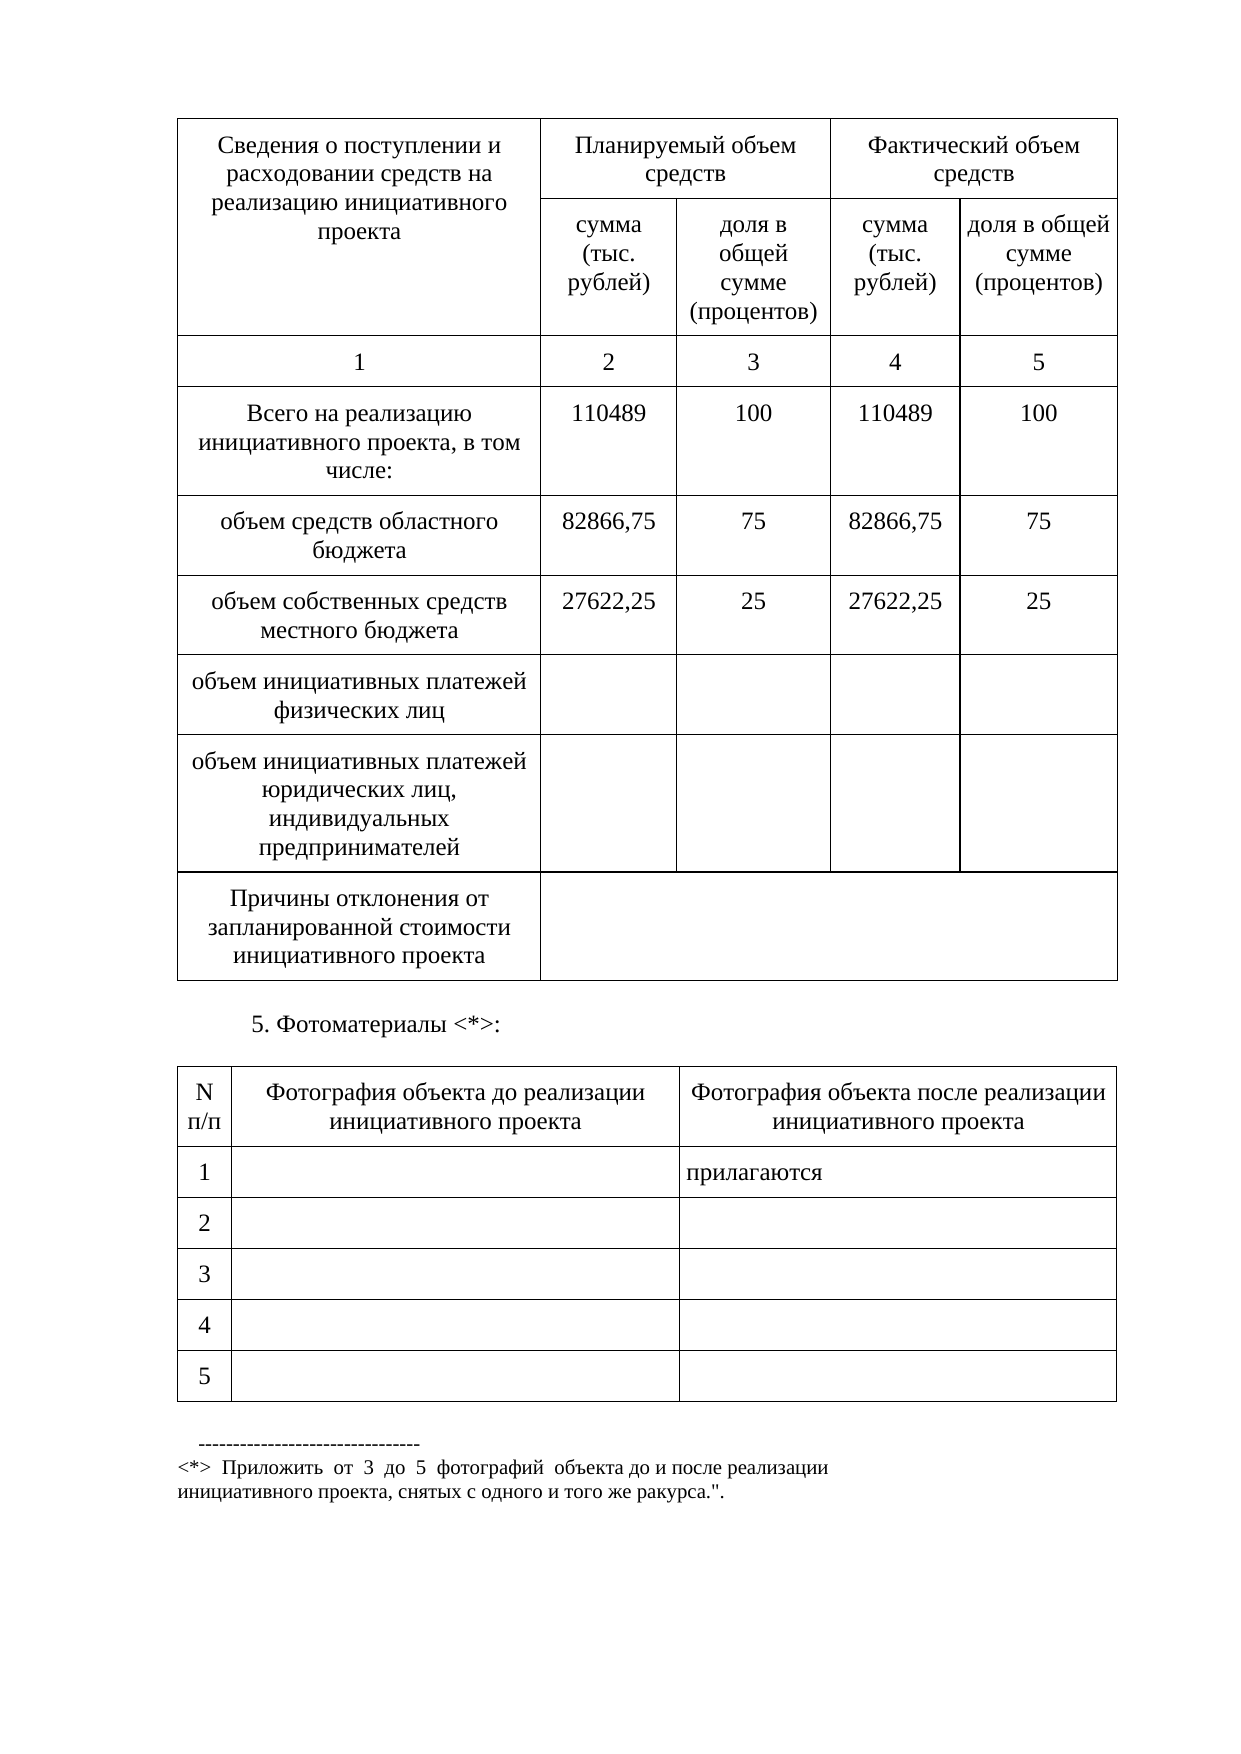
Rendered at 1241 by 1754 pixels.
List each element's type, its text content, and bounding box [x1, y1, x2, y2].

text инициативного проекта, снятых с одного и того же ракурса.". [177, 1479, 1152, 1503]
table_cell [677, 655, 830, 734]
table_cell [961, 735, 1117, 871]
table_header Фотография объекта до реализации инициативного проекта [232, 1067, 679, 1146]
table_cell объем средств областного бюджета [178, 496, 540, 574]
table_header Фотография объекта после реализации инициативного проекта [680, 1067, 1116, 1146]
table_cell объем собственных средств местного бюджета [178, 576, 540, 654]
table_cell [961, 655, 1117, 734]
table_cell [541, 735, 676, 871]
table_cell 75 [677, 496, 830, 574]
table_cell 75 [961, 496, 1117, 574]
table_cell 4 [178, 1300, 231, 1350]
table_cell 27622,25 [831, 576, 959, 654]
table_cell [232, 1351, 679, 1401]
table_cell [680, 1300, 1116, 1350]
table_cell 5 [961, 336, 1117, 386]
table_cell [831, 655, 959, 734]
table_cell 25 [677, 576, 830, 654]
table_cell 1 [178, 336, 540, 386]
table_cell Причины отклонения от запланированной стоимости инициативного проекта [178, 873, 540, 980]
table_header Сведения о поступлении и расходовании средств на реализацию инициативного проекта [178, 119, 540, 335]
table_cell 82866,75 [831, 496, 959, 574]
table_cell Всего на реализацию инициативного проекта, в том числе: [178, 387, 540, 495]
table_header Планируемый объем средств [541, 119, 830, 198]
table_cell [541, 873, 1117, 980]
table_cell 4 [831, 336, 959, 386]
table_cell объем инициативных платежей физических лиц [178, 655, 540, 734]
table_cell 3 [178, 1249, 231, 1299]
table_cell прилагаются [680, 1147, 1116, 1197]
table_cell [677, 735, 830, 871]
table_cell 1 [178, 1147, 231, 1197]
table_cell доля в общей сумме (процентов) [961, 199, 1117, 335]
table_cell [232, 1249, 679, 1299]
table_cell 110489 [541, 387, 676, 495]
text 5. Фотоматериалы <*>: [177, 1009, 1152, 1038]
table_cell [541, 655, 676, 734]
table_cell объем инициативных платежей юридических лиц, индивидуальных предпринимателей [178, 735, 540, 871]
table_cell сумма (тыс. рублей) [541, 199, 676, 335]
table_cell 100 [961, 387, 1117, 495]
table_cell [680, 1198, 1116, 1248]
table_header Фактический объем средств [831, 119, 1117, 198]
table_cell [232, 1147, 679, 1197]
table_cell 3 [677, 336, 830, 386]
table_cell 27622,25 [541, 576, 676, 654]
table_cell 110489 [831, 387, 959, 495]
text -------------------------------- [177, 1431, 1152, 1455]
table_cell [232, 1300, 679, 1350]
table_cell доля в общей сумме (процентов) [677, 199, 830, 335]
table_cell 82866,75 [541, 496, 676, 574]
table_cell 2 [541, 336, 676, 386]
table_header N п/п [178, 1067, 231, 1146]
table_cell [831, 735, 959, 871]
table_cell 5 [178, 1351, 231, 1401]
table_cell 25 [961, 576, 1117, 654]
table_cell сумма (тыс. рублей) [831, 199, 959, 335]
table_cell [232, 1198, 679, 1248]
table_cell 2 [178, 1198, 231, 1248]
table_cell [680, 1249, 1116, 1299]
text <*> Приложить от 3 до 5 фотографий объекта до и после реализации [177, 1455, 1152, 1479]
table_cell 100 [677, 387, 830, 495]
table_cell [680, 1351, 1116, 1401]
